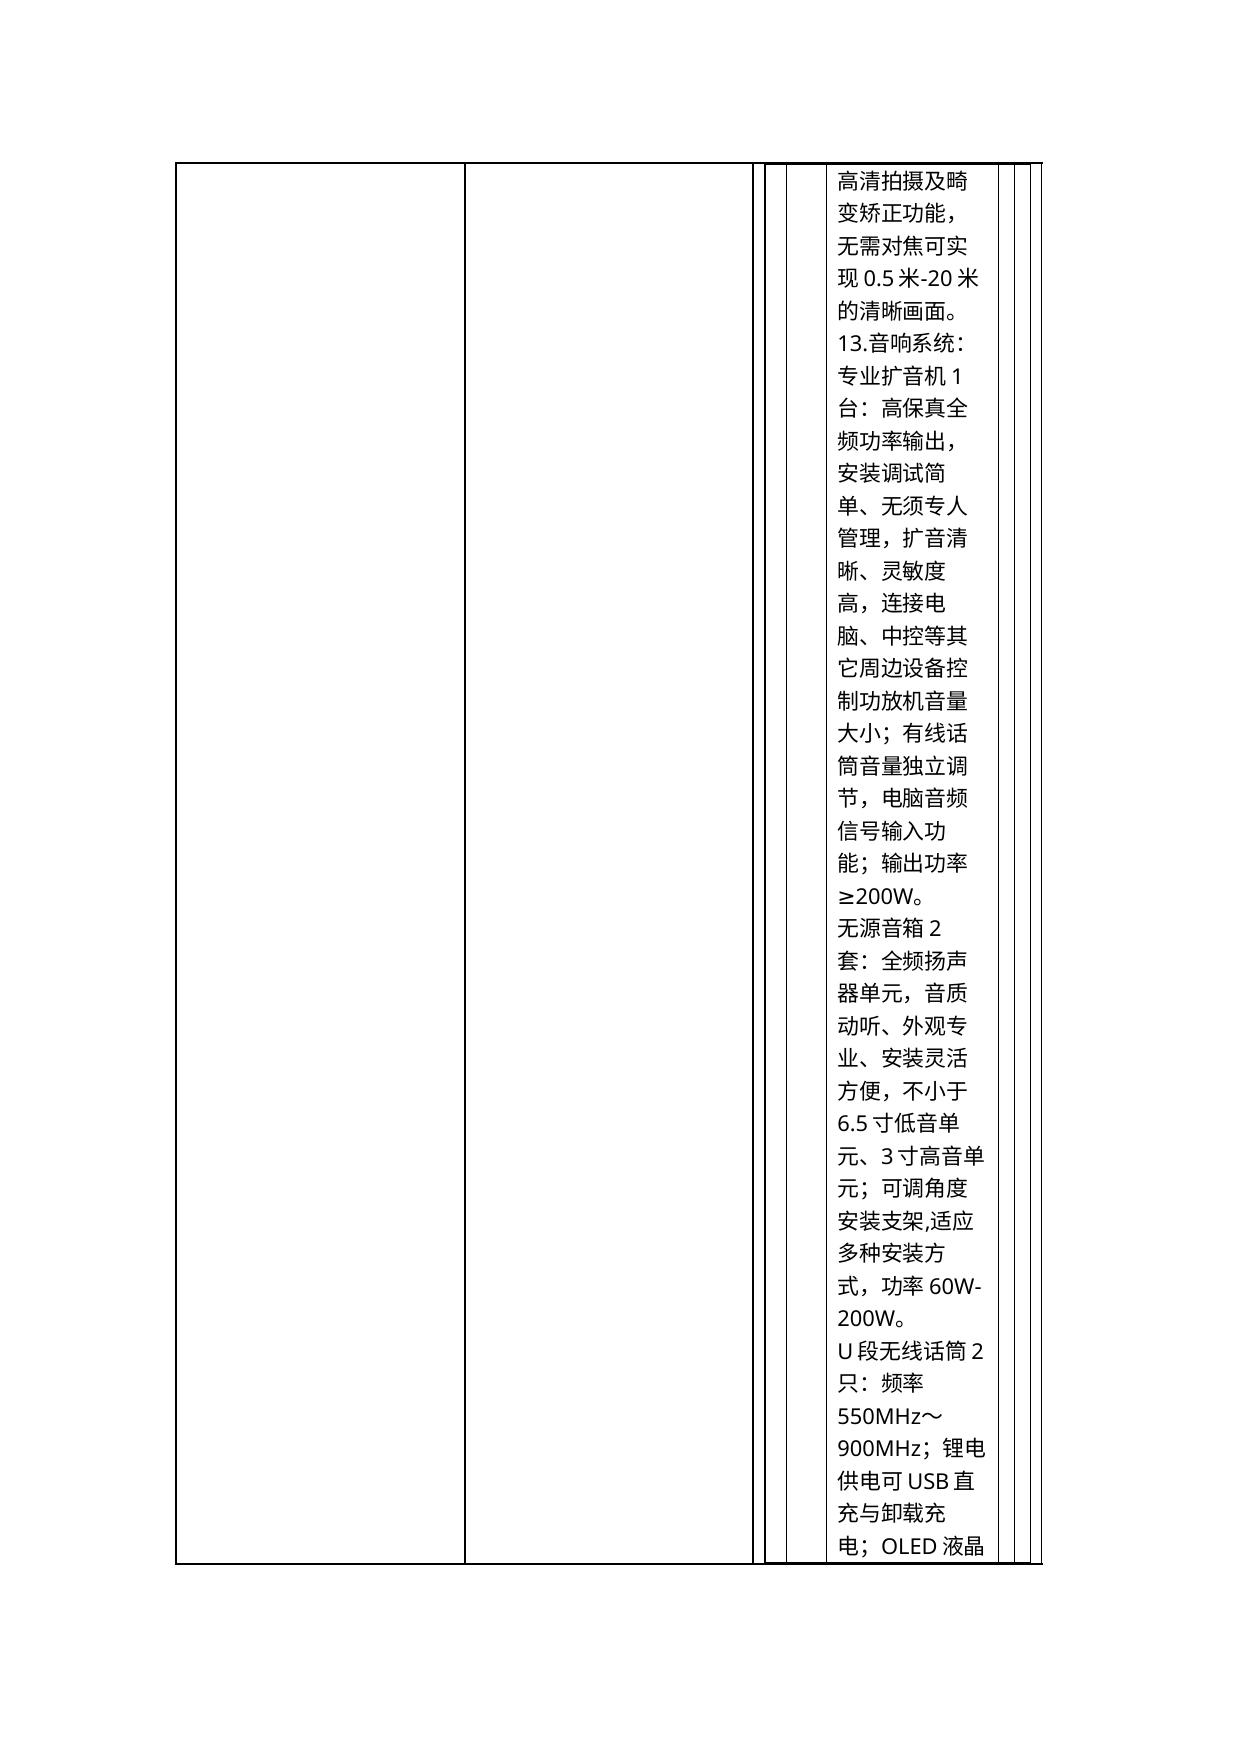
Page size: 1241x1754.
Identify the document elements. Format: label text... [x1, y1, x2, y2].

table_cell [827, 165, 998, 1562]
table_cell [466, 164, 752, 1563]
table_cell [1015, 165, 1030, 1562]
table_cell 2 [177, 164, 464, 1563]
table_cell [999, 165, 1014, 1562]
table_cell [754, 164, 764, 1563]
table_cell [1031, 164, 1041, 1563]
table_cell [787, 165, 826, 1562]
table_cell [766, 165, 786, 1562]
